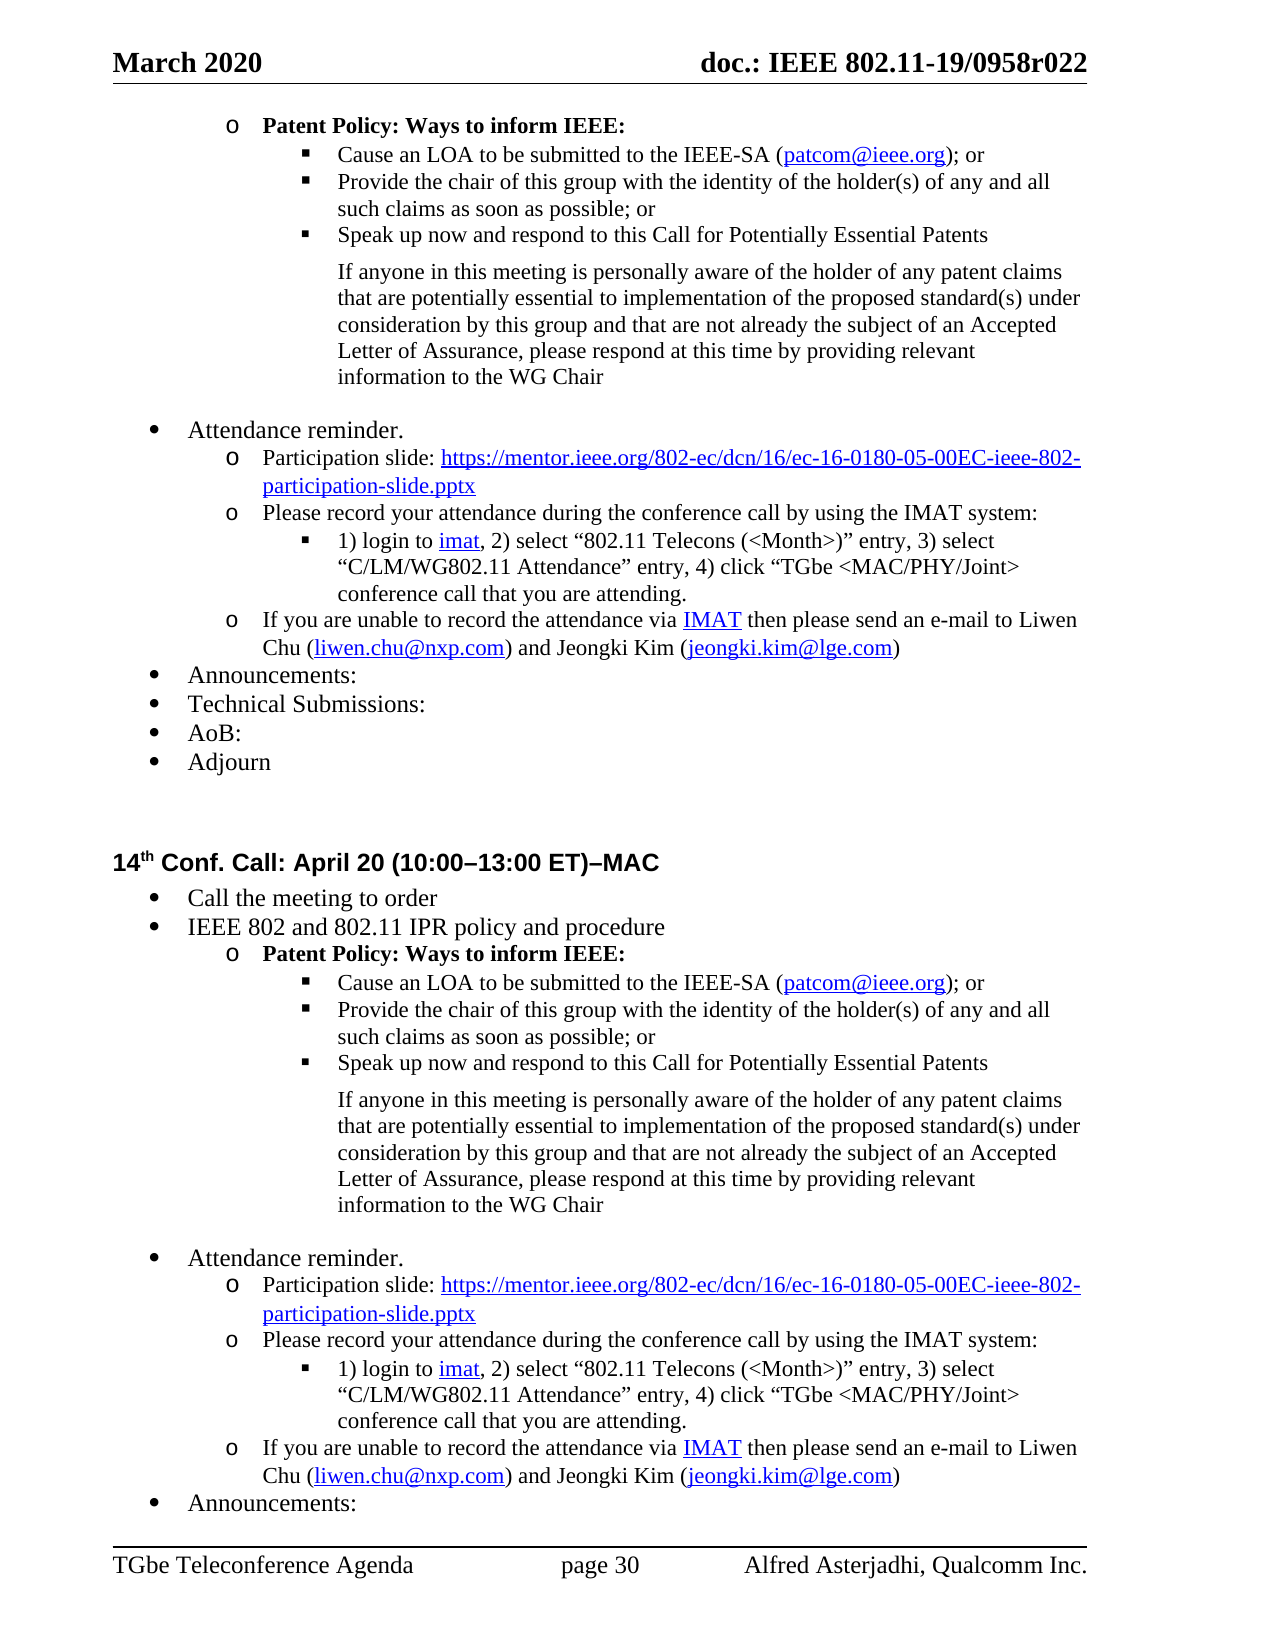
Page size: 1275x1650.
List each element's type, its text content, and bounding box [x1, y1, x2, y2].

list Participation slide: https://mentor.ieee.org/802-ec/dcn/16/ec-16-0180-05-00EC-ieee-802-participation-slide.pptx [225, 443, 1087, 499]
list Please record your attendance during the conference call by using the IMAT system: [225, 499, 1087, 527]
list AoB: [150, 718, 1087, 747]
list 1) login to imat, 2) select “802.11 Telecons (<Month>)” entry, 3) select “C/LM/WG802.11 Attendance” entry, 4) click “TGbe <MAC/PHY/Joint> conference call that you are attending. [300, 1355, 1087, 1434]
list Attendance reminder. [150, 1243, 1087, 1271]
list IEEE 802 and 802.11 IPR policy and procedure [150, 912, 1087, 940]
list Provide the chair of this group with the identity of the holder(s) of any and all such claims as soon as possible; or [300, 168, 1087, 221]
list Please record your attendance during the conference call by using the IMAT system: [225, 1327, 1087, 1355]
list Call the meeting to order [150, 883, 1087, 912]
list If you are unable to record the attendance via IMAT then please send an e-mail to Liwen Chu (liwen.chu@nxp.com) and Jeongki Kim (jeongki.kim@lge.com) [225, 1434, 1087, 1488]
list Attendance reminder. [150, 415, 1087, 443]
list Cause an LOA to be submitted to the IEEE-SA (patcom@ieee.org); or [300, 141, 1087, 168]
list Speak up now and respond to this Call for Potentially Essential Patents [300, 1049, 1087, 1075]
list Announcements: [150, 661, 1087, 689]
list Technical Submissions: [150, 689, 1087, 718]
list Cause an LOA to be submitted to the IEEE-SA (patcom@ieee.org); or [300, 969, 1087, 996]
list Participation slide: https://mentor.ieee.org/802-ec/dcn/16/ec-16-0180-05-00EC-ieee-802-participation-slide.pptx [225, 1271, 1087, 1327]
list Provide the chair of this group with the identity of the holder(s) of any and all such claims as soon as possible; or [300, 996, 1087, 1049]
list Patent Policy: Ways to inform IEEE: [225, 112, 1087, 141]
list 1) login to imat, 2) select “802.11 Telecons (<Month>)” entry, 3) select “C/LM/WG802.11 Attendance” entry, 4) click “TGbe <MAC/PHY/Joint> conference call that you are attending. [300, 527, 1087, 606]
list Announcements: [150, 1488, 1087, 1517]
subtitle 14th Conf. Call: April 20 (10:00–13:00 ET)–MAC [112, 848, 1087, 877]
list Adjourn [150, 747, 1087, 776]
list If you are unable to record the attendance via IMAT then please send an e-mail to Liwen Chu (liwen.chu@nxp.com) and Jeongki Kim (jeongki.kim@lge.com) [225, 606, 1087, 661]
list Patent Policy: Ways to inform IEEE: [225, 940, 1087, 969]
list Speak up now and respond to this Call for Potentially Essential Patents [300, 221, 1087, 248]
